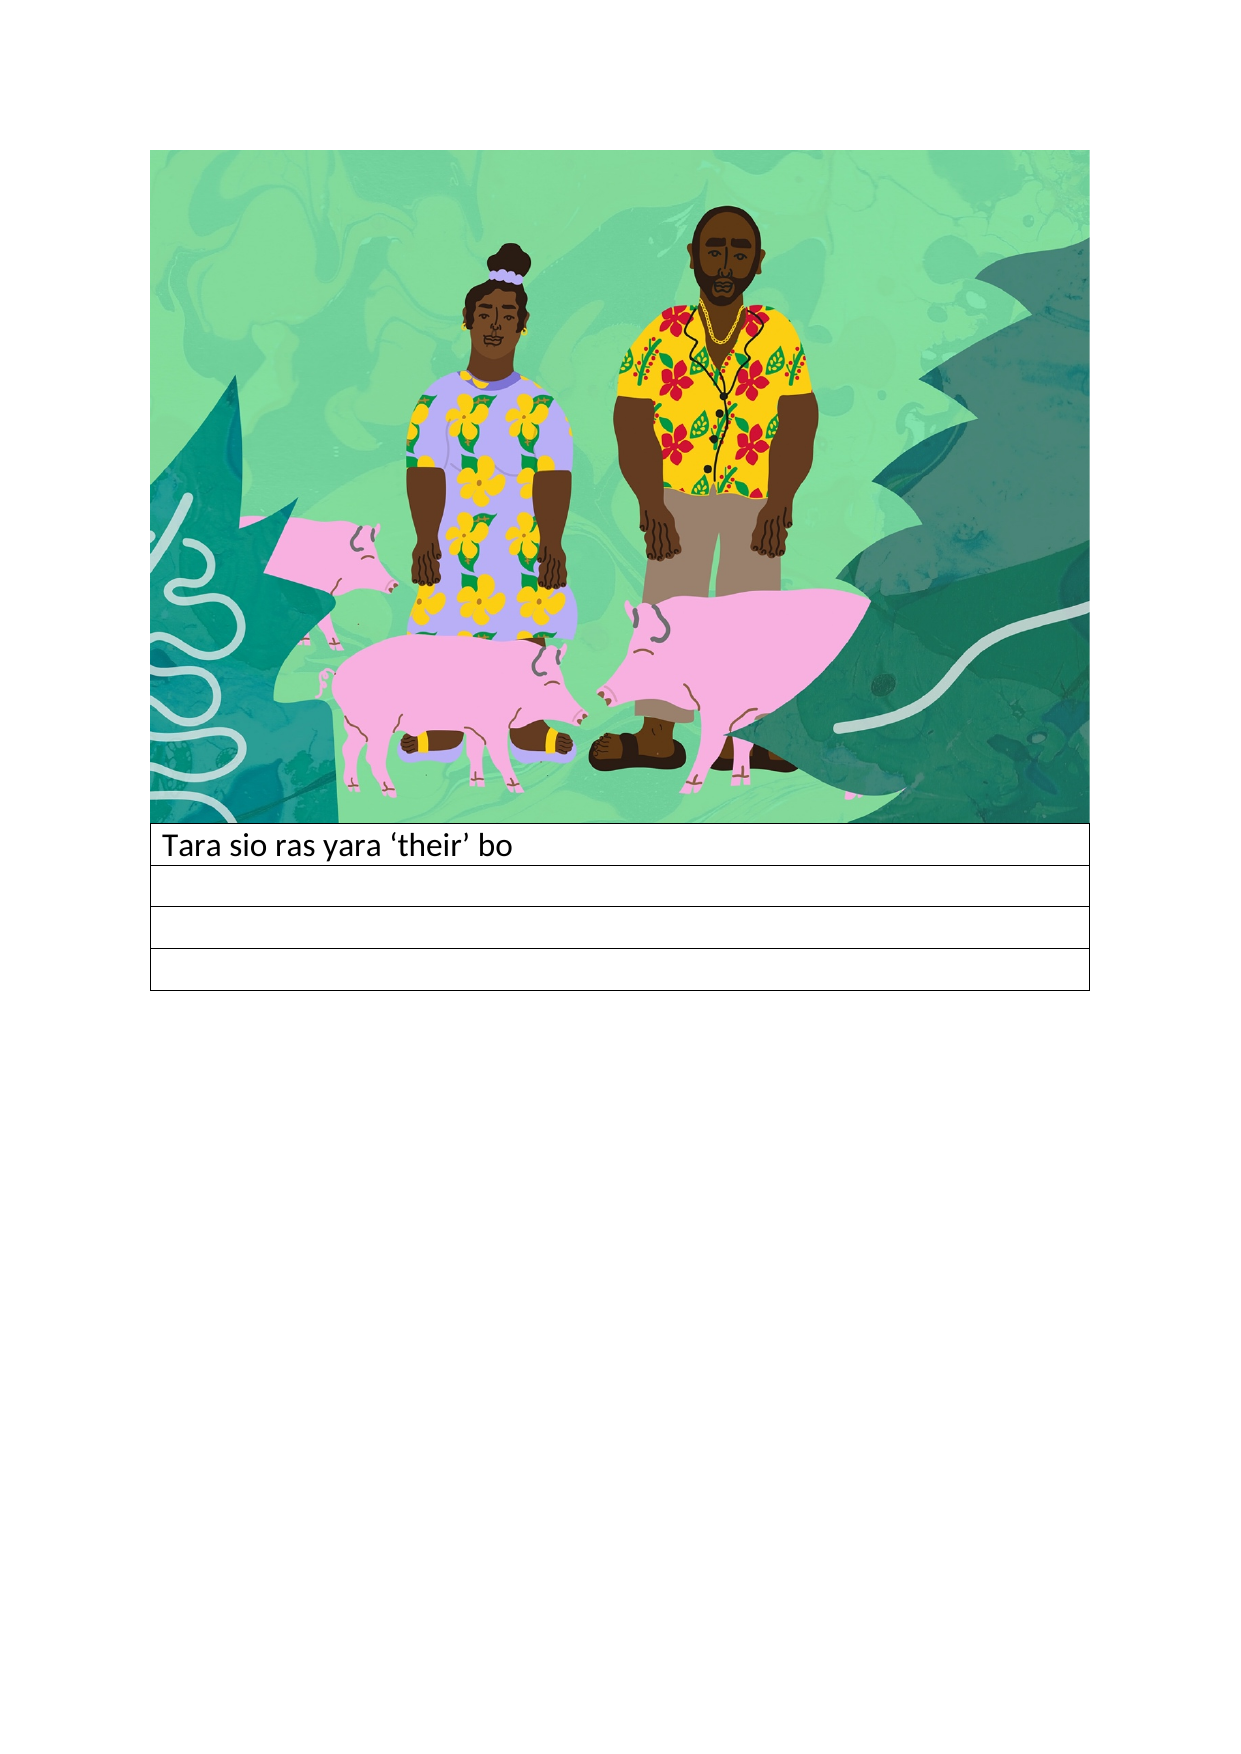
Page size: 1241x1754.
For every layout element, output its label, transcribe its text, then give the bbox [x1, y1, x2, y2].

table_cell [151, 949, 1089, 990]
table_header Tara sio ras yara ‘their’ bo [151, 824, 1089, 864]
table_cell [151, 907, 1089, 948]
table_cell [151, 866, 1089, 906]
picture [150, 150, 1090, 823]
